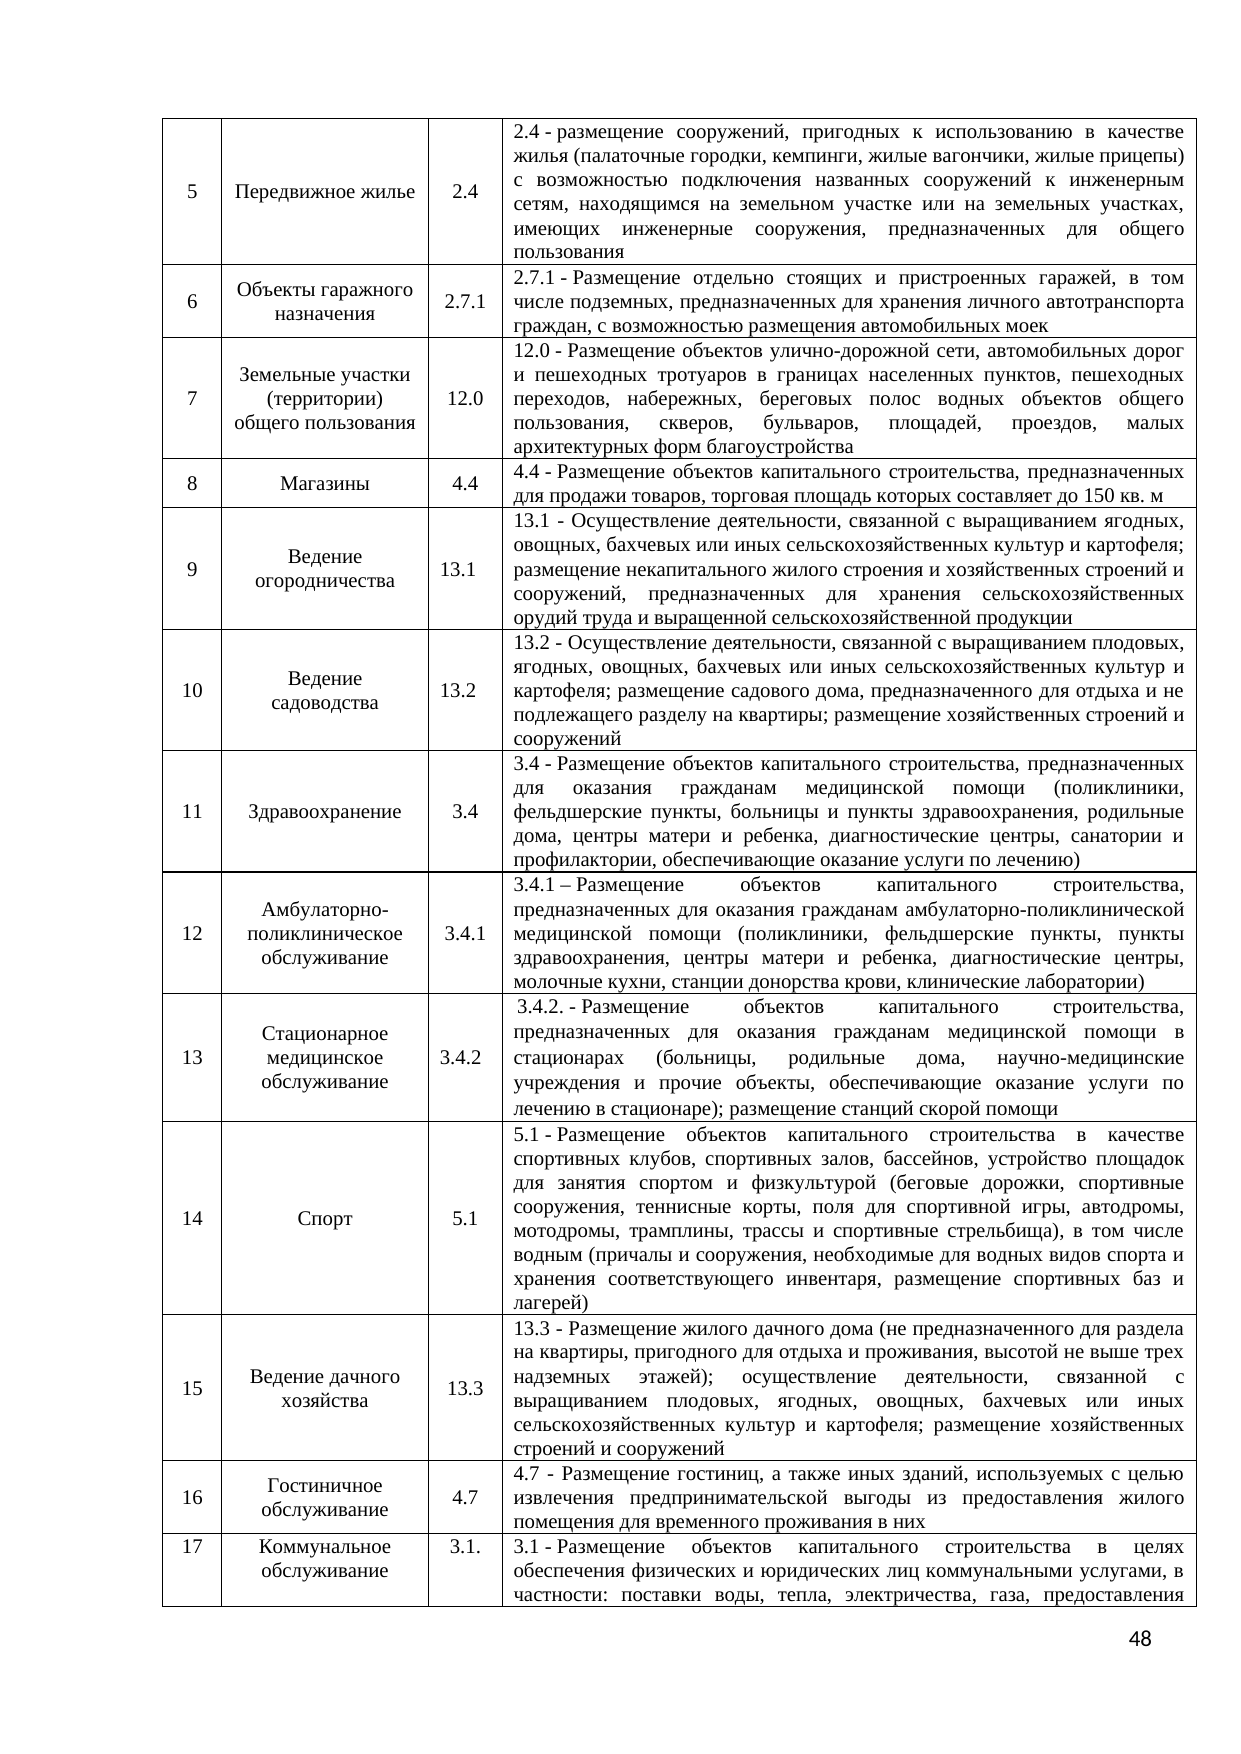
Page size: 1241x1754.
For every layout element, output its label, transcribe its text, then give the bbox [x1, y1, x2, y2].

table_cell 9 [163, 508, 221, 629]
table_cell 4.7 - Размещение гостиниц, а также иных зданий, используемых с целью извлечения предпринимательской выгоды из предоставления жилого помещения для временного проживания в них [503, 1461, 1196, 1533]
table_cell Передвижное жилье [222, 119, 428, 263]
table_cell Магазины [222, 459, 428, 507]
table_cell Гостиничное обслуживание [222, 1461, 428, 1533]
table_cell 3.4 [429, 751, 502, 871]
table_cell 4.4 - Размещение объектов капитального строительства, предназначенных для продажи товаров, торговая площадь которых составляет до 150 кв. м [503, 459, 1196, 507]
table_cell 3.4.1 – Размещение объектов капитального строительства, предназначенных для оказания гражданам амбулаторно-поликлинической медицинской помощи (поликлиники, фельдшерские пункты, пункты здравоохранения, центры матери и ребенка, диагностические центры, молочные кухни, станции донорства крови, клинические лаборатории) [503, 873, 1196, 993]
table_cell Здравоохранение [222, 751, 428, 871]
table_cell Амбулаторно-поликлиническое обслуживание [222, 873, 428, 993]
table_cell 10 [163, 630, 221, 750]
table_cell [503, 1534, 1196, 1606]
table_cell 15 [163, 1315, 221, 1460]
table_cell Земельные участки (территории) общего пользования [222, 338, 428, 458]
table_cell 2.7.1 - Размещение отдельно стоящих и пристроенных гаражей, в том числе подземных, предназначенных для хранения личного автотранспорта граждан, с возможностью размещения автомобильных моек [503, 265, 1196, 337]
table_cell Спорт [222, 1122, 428, 1314]
table_cell 16 [163, 1461, 221, 1533]
table_cell 2.4 - размещение сооружений, пригодных к использованию в качестве жилья (палаточные городки, кемпинги, жилые вагончики, жилые прицепы) с возможностью подключения названных сооружений к инженерным сетям, находящимся на земельном участке или на земельных участках, имеющих инженерные сооружения, предназначенных для общего пользования [503, 119, 1196, 263]
table_cell 17 [163, 1534, 221, 1606]
table_cell 12.0 - Размещение объектов улично-дорожной сети, автомобильных дорог и пешеходных тротуаров в границах населенных пунктов, пешеходных переходов, набережных, береговых полос водных объектов общего пользования, скверов, бульваров, площадей, проездов, малых архитектурных форм благоустройства [503, 338, 1196, 458]
table_cell 3.4.1 [429, 873, 502, 993]
table_cell 4.4 [429, 459, 502, 507]
table_cell 13.2 [429, 630, 502, 750]
table_cell 12 [163, 873, 221, 993]
table_cell 13.3 [429, 1315, 502, 1460]
table_cell 2.4 [429, 119, 502, 263]
table_cell 2.7.1 [429, 265, 502, 337]
table_cell 13.3 - Размещение жилого дачного дома (не предназначенного для раздела на квартиры, пригодного для отдыха и проживания, высотой не выше трех надземных этажей); осуществление деятельности, связанной с выращиванием плодовых, ягодных, овощных, бахчевых или иных сельскохозяйственных культур и картофеля; размещение хозяйственных строений и сооружений [503, 1315, 1196, 1460]
table_cell 13.1 - Осуществление деятельности, связанной с выращиванием ягодных, овощных, бахчевых или иных сельскохозяйственных культур и картофеля; размещение некапитального жилого строения и хозяйственных строений и сооружений, предназначенных для хранения сельскохозяйственных орудий труда и выращенной сельскохозяйственной продукции [503, 508, 1196, 629]
table_cell 14 [163, 1122, 221, 1314]
table_cell Ведение огородничества [222, 508, 428, 629]
table_cell 5.1 [429, 1122, 502, 1314]
table_cell 5.1 - Размещение объектов капитального строительства в качестве спортивных клубов, спортивных залов, бассейнов, устройство площадок для занятия спортом и физкультурой (беговые дорожки, спортивные сооружения, теннисные корты, поля для спортивной игры, автодромы, мотодромы, трамплины, трассы и спортивные стрельбища), в том числе водным (причалы и сооружения, необходимые для водных видов спорта и хранения соответствующего инвентаря, размещение спортивных баз и лагерей) [503, 1122, 1196, 1314]
table_cell Ведение садоводства [222, 630, 428, 750]
table_cell Стационарное медицинское обслуживание [222, 994, 428, 1121]
table_cell 7 [163, 338, 221, 458]
table_cell Объекты гаражного назначения [222, 265, 428, 337]
table_cell 5 [163, 119, 221, 263]
table_cell Ведение дачного хозяйства [222, 1315, 428, 1460]
table_cell 12.0 [429, 338, 502, 458]
table_cell 3.4.2 [429, 994, 502, 1121]
table_cell 3.4 - Размещение объектов капитального строительства, предназначенных для оказания гражданам медицинской помощи (поликлиники, фельдшерские пункты, больницы и пункты здравоохранения, родильные дома, центры матери и ребенка, диагностические центры, санатории и профилактории, обеспечивающие оказание услуги по лечению) [503, 751, 1196, 871]
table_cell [222, 1534, 428, 1606]
table_cell 8 [163, 459, 221, 507]
table_cell 3.4.2. - Размещение объектов капитального строительства, предназначенных для оказания гражданам медицинской помощи в стационарах (больницы, родильные дома, научно-медицинские учреждения и прочие объекты, обеспечивающие оказание услуги по лечению в стационаре); размещение станций скорой помощи [503, 994, 1196, 1121]
table_cell 11 [163, 751, 221, 871]
table_cell 6 [163, 265, 221, 337]
table_cell 13.2 - Осуществление деятельности, связанной с выращиванием плодовых, ягодных, овощных, бахчевых или иных сельскохозяйственных культур и картофеля; размещение садового дома, предназначенного для отдыха и не подлежащего разделу на квартиры; размещение хозяйственных строений и сооружений [503, 630, 1196, 750]
table_cell 13.1 [429, 508, 502, 629]
table_cell 3.1. [429, 1534, 502, 1606]
table_cell 13 [163, 994, 221, 1121]
table_cell 4.7 [429, 1461, 502, 1533]
